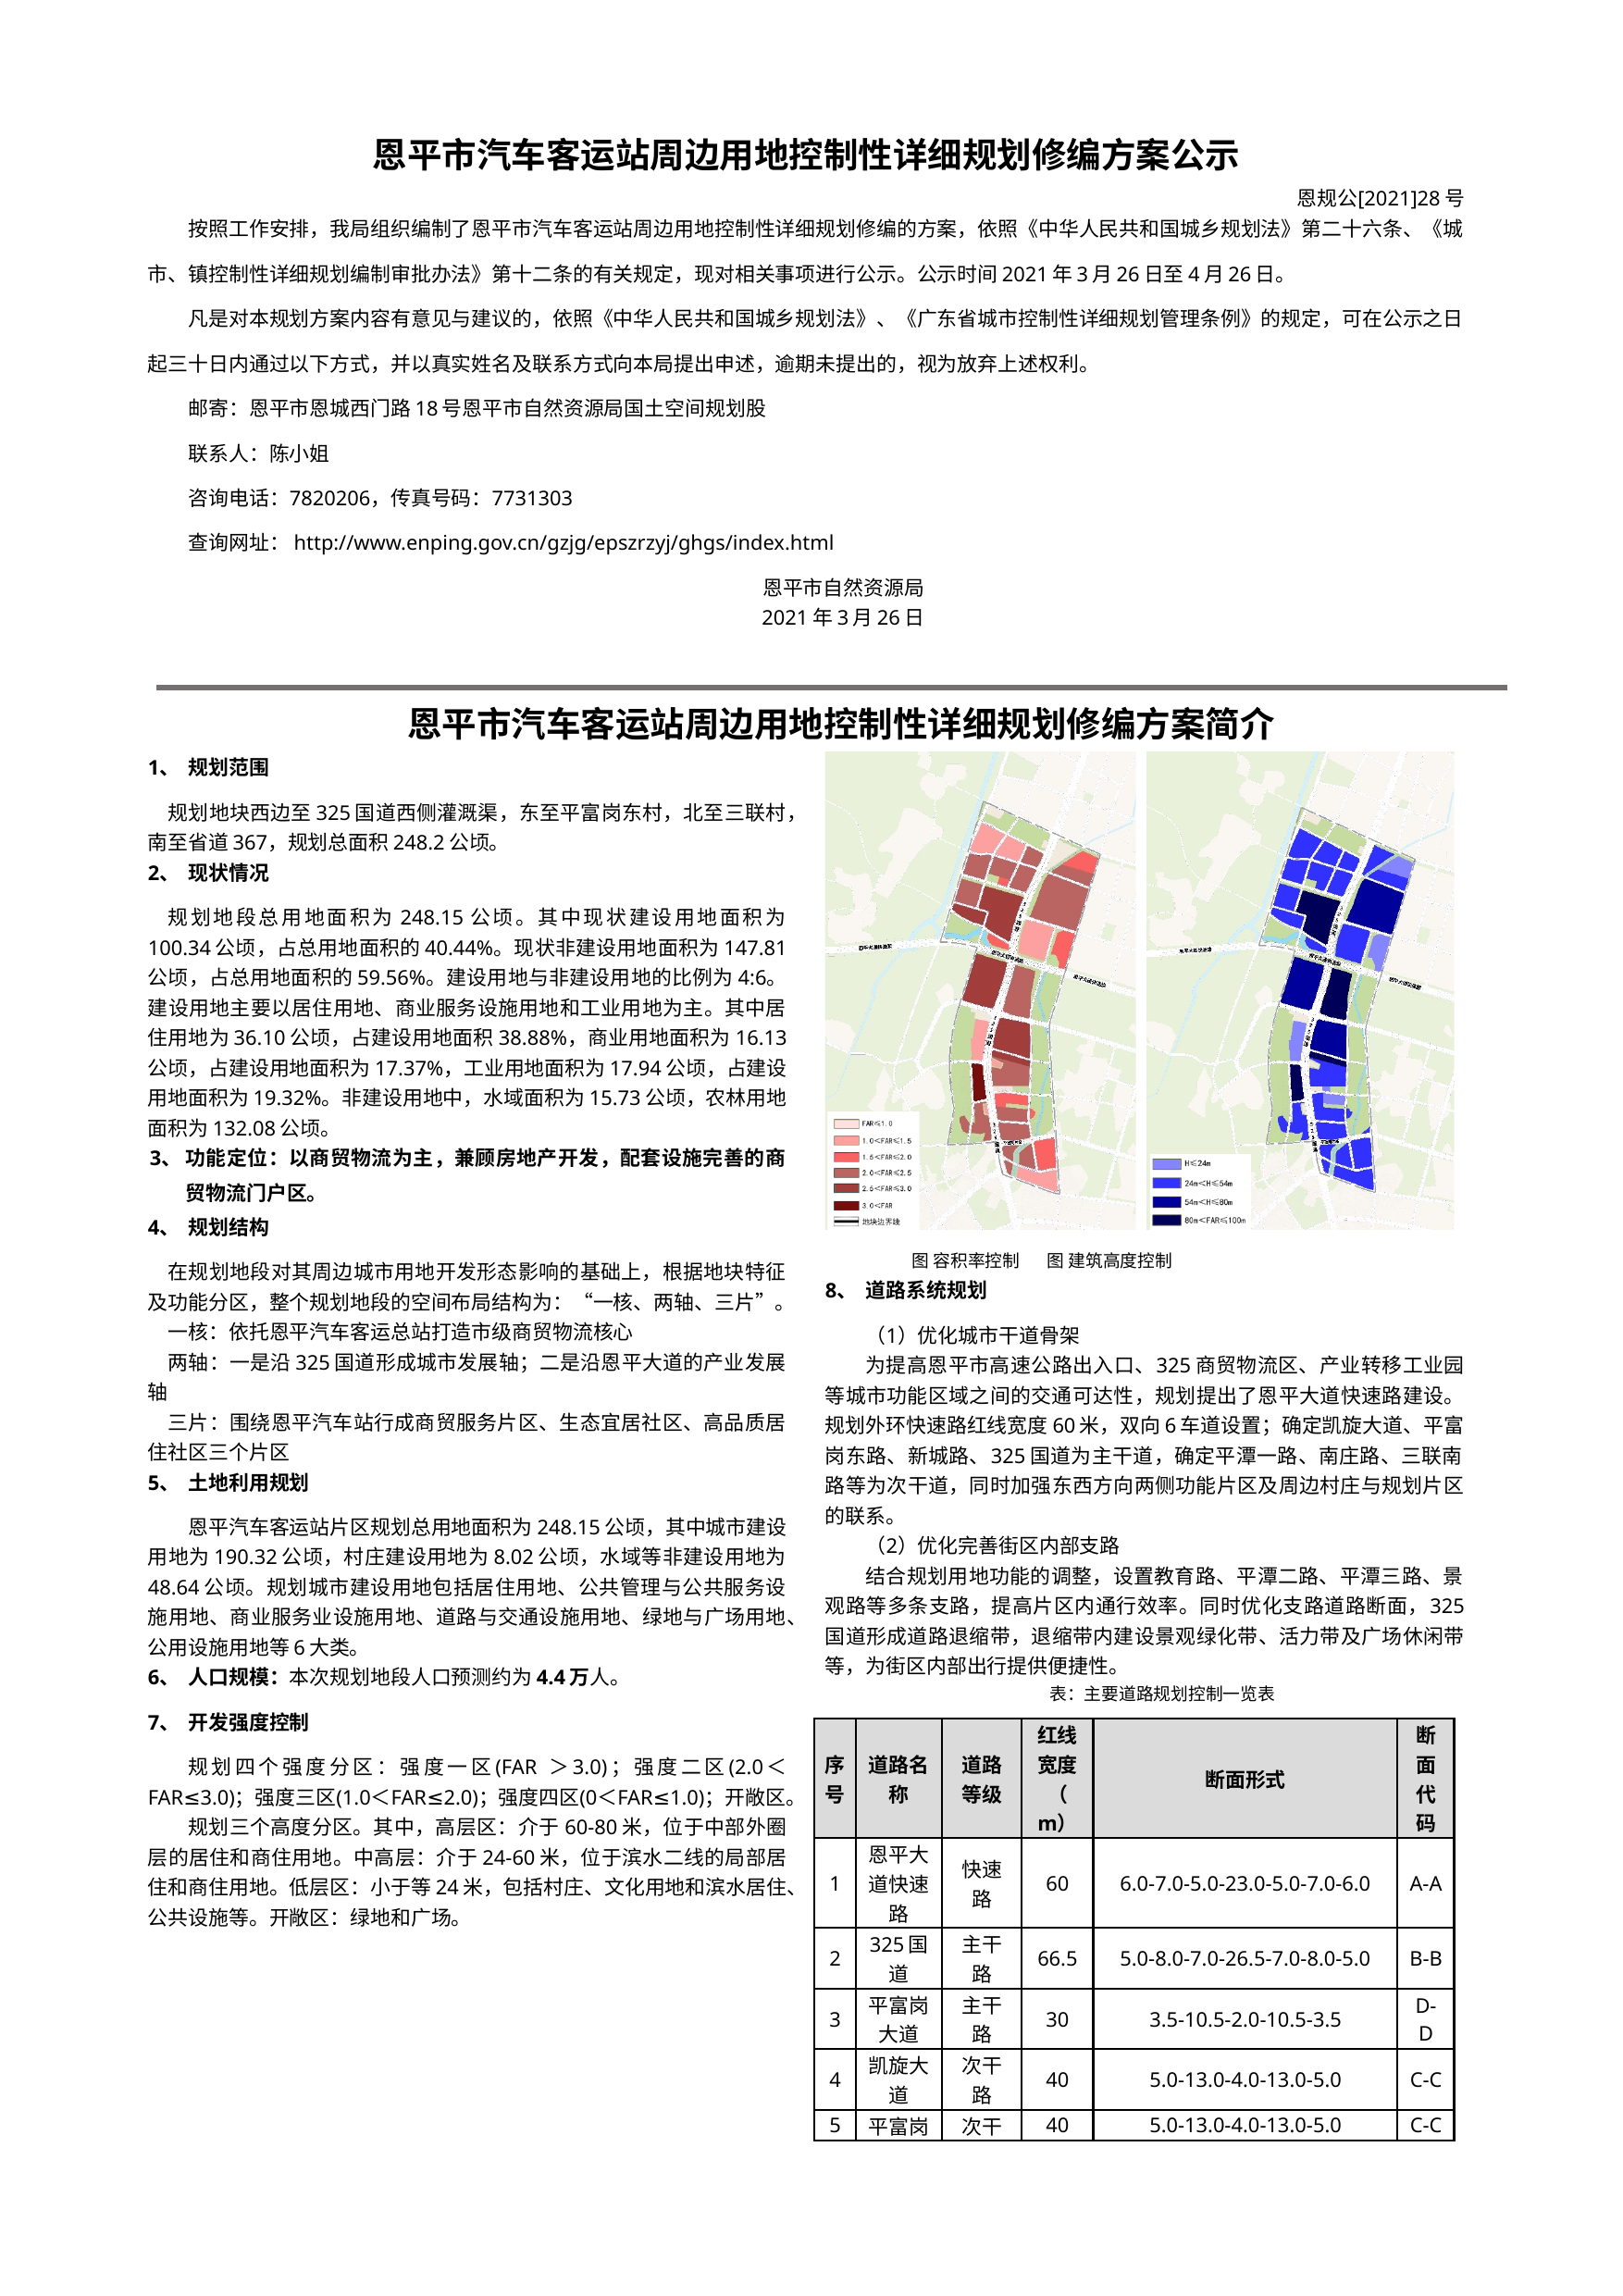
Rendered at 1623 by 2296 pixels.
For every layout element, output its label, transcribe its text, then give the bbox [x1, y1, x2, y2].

picture [1146, 751, 1455, 1230]
table_header 断面形式 [1095, 1719, 1396, 1837]
table_cell 40 [1022, 2111, 1092, 2140]
table_cell 凯旋大道 [857, 2050, 941, 2108]
table_cell 次干路 [943, 2111, 1021, 2140]
text 查询网址： http://www.enping.gov.cn/gzjg/epszrzyj/ghgs/index.html [147, 527, 1465, 556]
list 人口规模：本次规划地段人口预测约为4.4万人。 [147, 1661, 787, 1691]
text 表：主要道路规划控制一览表 [825, 1681, 1465, 1706]
table_cell 66.5 [1022, 1929, 1092, 1988]
list 功能定位：以商贸物流为主，兼顾房地产开发，配套设施完善的商贸物流门户区。 [150, 1142, 787, 1207]
table_cell 主干路 [943, 1990, 1021, 2048]
text 2021年3月26日 [147, 602, 1465, 631]
text 结合规划用地功能的调整，设置教育路、平潭二路、平潭三路、景观路等多条支路，提高片区内通行效率。同时优化支路道路断面，325国道形成道路退缩带，退缩带内建设景观绿化带、活力带及广场休闲带等，为街区内部出行提供便捷性。 [825, 1560, 1465, 1681]
table_cell 4 [815, 2050, 855, 2108]
text 邮寄：恩平市恩城西门路18号恩平市自然资源局国土空间规划股 [147, 392, 1465, 422]
text 规划三个高度分区。其中，高层区：介于60-80米，位于中部外圈层的居住和商住用地。中高层：介于24-60米，位于滨水二线的局部居住和商住用地。低层区：小于等24米，包括村庄、文化用地和滨水居住、公共设施等。开敞区：绿地和广场。 [147, 1811, 787, 1931]
table_cell D-D [1398, 1990, 1453, 2048]
table_cell 30 [1022, 1990, 1092, 2048]
table_cell C-C [1398, 2050, 1453, 2108]
text 恩平市汽车客运站周边用地控制性详细规划修编方案公示 [147, 122, 1465, 182]
table_cell 5 [815, 2111, 855, 2140]
table_cell C-C [1398, 2111, 1453, 2140]
table_cell 5.0-13.0-4.0-13.0-5.0 [1095, 2111, 1396, 2140]
text 在规划地段对其周边城市用地开发形态影响的基础上，根据地块特征及功能分区，整个规划地段的空间布局结构为：“一核、两轴、三片”。 [147, 1256, 787, 1316]
table_cell 6.0-7.0-5.0-23.0-5.0-7.0-6.0 [1095, 1839, 1396, 1927]
table_header 道路等级 [943, 1719, 1021, 1837]
text 两轴：一是沿325国道形成城市发展轴；二是沿恩平大道的产业发展轴 [147, 1346, 787, 1406]
text 三片：围绕恩平汽车站行成商贸服务片区、生态宜居社区、高品质居住社区三个片区 [147, 1406, 787, 1466]
list 规划结构 [147, 1210, 787, 1241]
text 咨询电话：7820206，传真号码：7731303 [147, 482, 1465, 512]
table_cell 60 [1022, 1839, 1092, 1927]
table_cell B-B [1398, 1929, 1453, 1988]
table_cell 平富岗大道 [857, 1990, 941, 2048]
table_cell 次干路 [943, 2050, 1021, 2108]
table_cell 325国道 [857, 1929, 941, 1988]
text 恩规公[2021]28号 [147, 182, 1465, 213]
list 规划范围 [147, 751, 787, 782]
text 为提高恩平市高速公路出入口、325商贸物流区、产业转移工业园等城市功能区域之间的交通可达性，规划提出了恩平大道快速路建设。规划外环快速路红线宽度60米，双向6车道设置；确定凯旋大道、平富岗东路、新城路、325国道为主干道，确定平潭一路、南庄路、三联南路等为次干道，同时加强东西方向两侧功能片区及周边村庄与规划片区的联系。 [825, 1349, 1465, 1530]
table_cell 主干路 [943, 1929, 1021, 1988]
text 一核：依托恩平汽车客运总站打造市级商贸物流核心 [147, 1316, 787, 1346]
table_cell 5.0-13.0-4.0-13.0-5.0 [1095, 2050, 1396, 2108]
table_header 序号 [815, 1719, 855, 1837]
table_cell 平富岗东路 [857, 2111, 941, 2140]
text 恩平市汽车客运站周边用地控制性详细规划修编方案简介 [147, 691, 1465, 751]
table_cell 2 [815, 1929, 855, 1988]
text 规划地段总用地面积为248.15公顷。其中现状建设用地面积为100.34公顷，占总用地面积的40.44%。现状非建设用地面积为147.81公顷，占总用地面积的59.56%。建设用地与非建设用地的比例为4:6。建设用地主要以居住用地、商业服务设施用地和工业用地为主。其中居住用地为36.10公顷，占建设用地面积38.88%，商业用地面积为16.13公顷，占建设用地面积为17.37%，工业用地面积为17.94公顷，占建设用地面积为19.32%。非建设用地中，水域面积为15.73公顷，农林用地面积为132.08公顷。 [147, 901, 787, 1142]
text 凡是对本规划方案内容有意见与建议的，依照《中华人民共和国城乡规划法》、《广东省城市控制性详细规划管理条例》的规定，可在公示之日起三十日内通过以下方式，并以真实姓名及联系方式向本局提出申述，逾期未提出的，视为放弃上述权利。 [147, 303, 1465, 378]
text 图 容积率控制 图 建筑高度控制 [825, 1245, 1465, 1274]
list 开发强度控制 [147, 1706, 787, 1736]
table_cell A-A [1398, 1839, 1453, 1927]
list 道路系统规划 [825, 1274, 1465, 1305]
text 联系人：陈小姐 [147, 437, 1465, 467]
text （2）优化完善街区内部支路 [825, 1530, 1465, 1560]
text （1）优化城市干道骨架 [825, 1320, 1465, 1349]
table_cell 1 [815, 1839, 855, 1927]
table_header [1136, 751, 1455, 1245]
table_cell 快速路 [943, 1839, 1021, 1927]
text 恩平汽车客运站片区规划总用地面积为248.15公顷，其中城市建设用地为190.32公顷，村庄建设用地为8.02公顷，水域等非建设用地为48.64公顷。规划城市建设用地包括居住用地、公共管理与公共服务设施用地、商业服务业设施用地、道路与交通设施用地、绿地与广场用地、公用设施用地等6大类。 [147, 1510, 787, 1661]
list 现状情况 [147, 857, 787, 887]
table_header 红线宽度（m） [1022, 1719, 1092, 1837]
table_cell 恩平大道快速路 [857, 1839, 941, 1927]
text 按照工作安排，我局组织编制了恩平市汽车客运站周边用地控制性详细规划修编的方案，依照《中华人民共和国城乡规划法》第二十六条、《城市、镇控制性详细规划编制审批办法》第十二条的有关规定，现对相关事项进行公示。公示时间2021年3月26日至4月26日。 [147, 213, 1465, 288]
text 规划四个强度分区：强度一区(FAR ＞3.0)；强度二区(2.0＜FAR≤3.0)；强度三区(1.0＜FAR≤2.0)；强度四区(0＜FAR≤1.0)；开敞区。 [147, 1751, 787, 1811]
table_cell 3.5-10.5-2.0-10.5-3.5 [1095, 1990, 1396, 2048]
text 规划地块西边至325国道西侧灌溉渠，东至平富岗东村，北至三联村，南至省道367，规划总面积248.2公顷。 [147, 797, 787, 857]
table_header 道路名称 [857, 1719, 941, 1837]
table_cell 5.0-8.0-7.0-26.5-7.0-8.0-5.0 [1095, 1929, 1396, 1988]
text 恩平市自然资源局 [147, 571, 1465, 602]
table_cell 3 [815, 1990, 855, 2048]
table_header 断面代码 [1398, 1719, 1453, 1837]
list 土地利用规划 [147, 1466, 787, 1496]
picture [824, 751, 1136, 1231]
table_header [814, 751, 1136, 1245]
table_cell 40 [1022, 2050, 1092, 2108]
